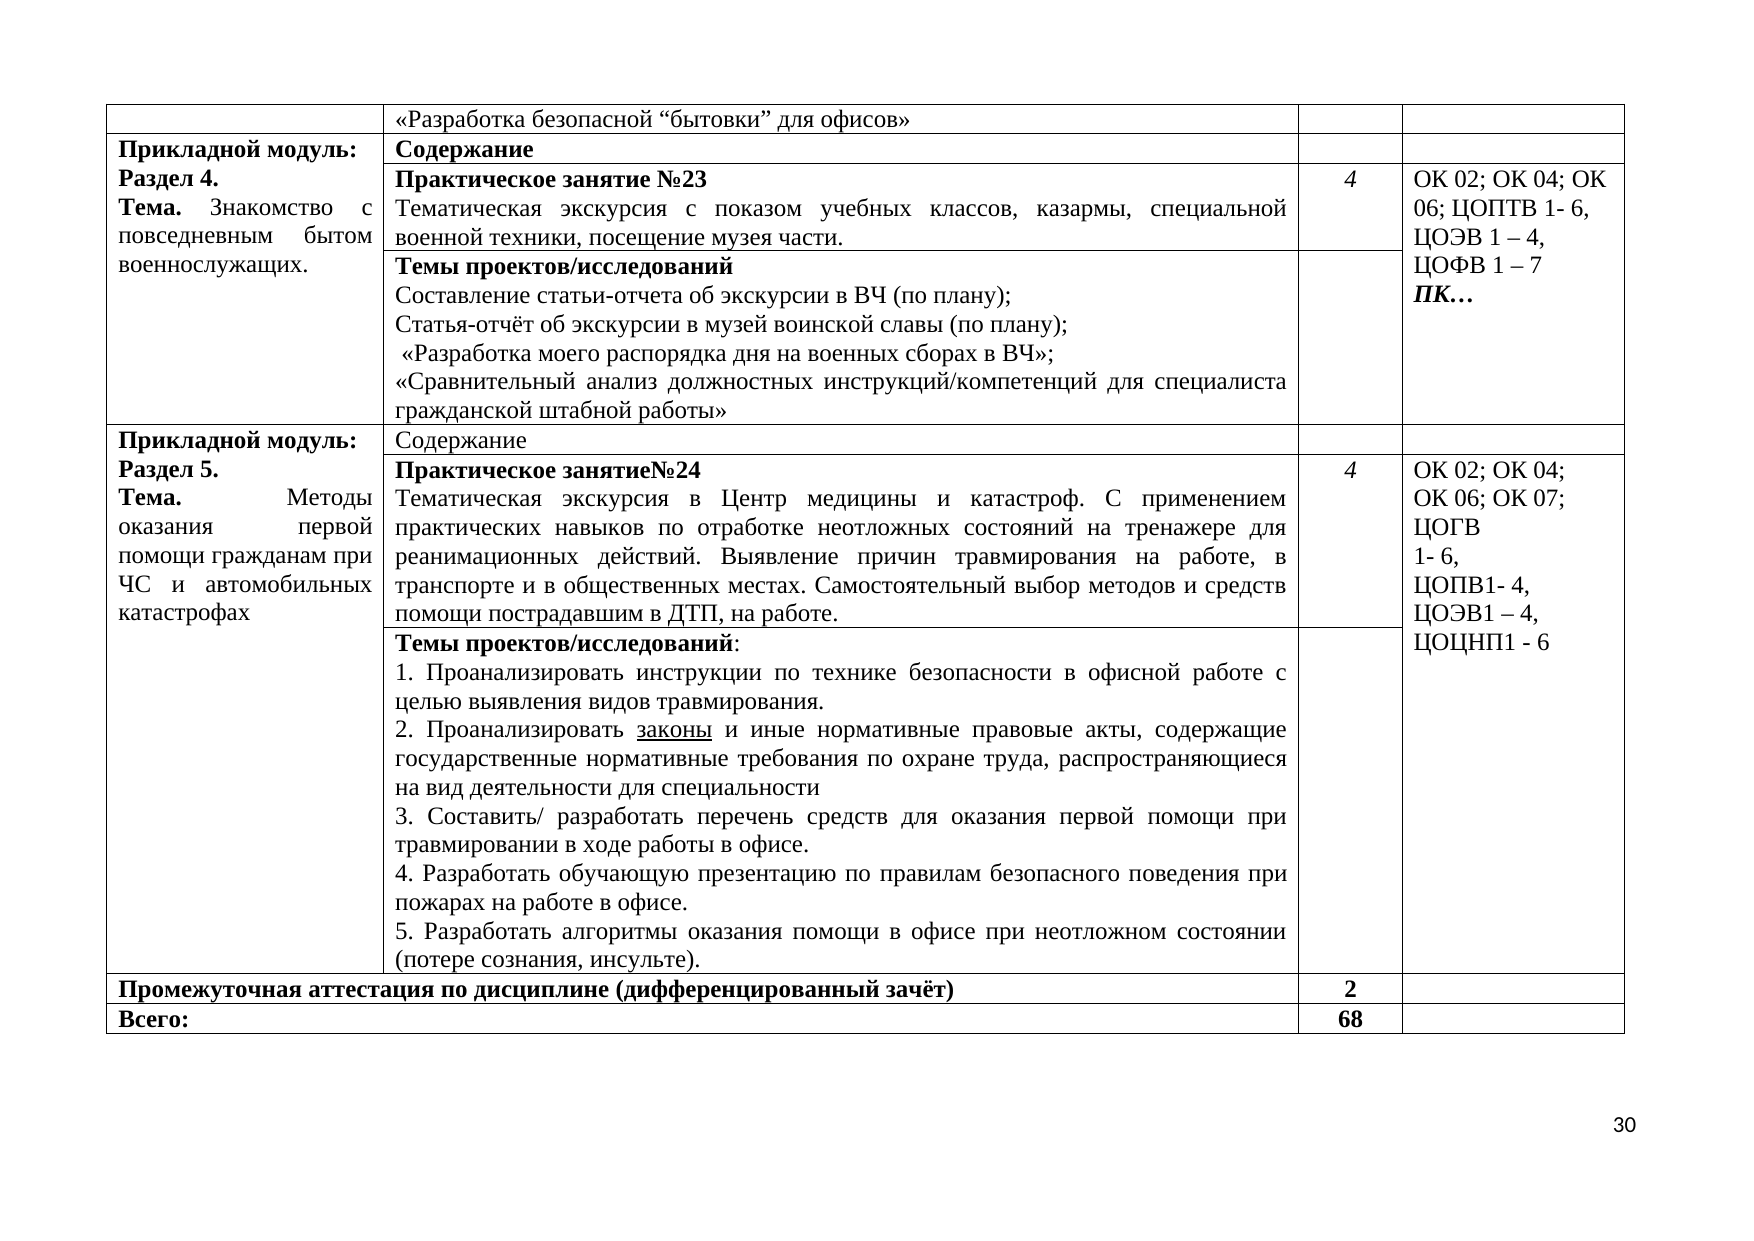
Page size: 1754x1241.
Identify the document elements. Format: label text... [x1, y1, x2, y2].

table_cell Всего: [107, 1004, 1298, 1033]
table_cell 4 [1299, 164, 1402, 250]
table_cell Прикладной модуль: Раздел 4. Тема. Знакомство с повседневным бытом военнослужащих. [107, 134, 383, 424]
table_cell [1299, 251, 1402, 424]
table_cell [1403, 1004, 1624, 1033]
table_cell Темы проектов/исследований: 1. Проанализировать инструкции по технике безопасности в офисной работе с целью выявления видов травмирования. 2. Проанализировать законы и иные нормативные правовые акты, содержащие государственные нормативные требования по охране труда, распространяющиеся на вид деятельности для специальности 3. Составить/ разработать перечень средств для оказания первой помощи при травмировании в ходе работы в офисе. 4. Разработать обучающую презентацию по правилам безопасного поведения при пожарах на работе в офисе. 5. Разработать алгоритмы оказания помощи в офисе при неотложном состоянии (потере сознания, инсульте). [384, 628, 1298, 973]
table_cell ОК 02; ОК 04; ОК 06; ЦОПТВ 1- 6, ЦОЭВ 1 – 4, ЦОФВ 1 – 7 ПК… [1403, 164, 1624, 424]
table_cell [1403, 134, 1624, 163]
table_cell Промежуточная аттестация по дисциплине (дифференцированный зачёт) [107, 974, 1298, 1003]
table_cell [384, 105, 1298, 133]
table_cell Прикладной модуль: Раздел 5. Тема. Методы оказания первой помощи гражданам при ЧС и автомобильных катастрофах [107, 425, 383, 973]
table_cell 2 [1299, 974, 1402, 1003]
table_cell [1299, 105, 1402, 133]
table_cell 4 [1299, 455, 1402, 627]
table_cell Содержание [384, 134, 1298, 163]
table_cell Практическое занятие№24 Тематическая экскурсия в Центр медицины и катастроф. С применением практических навыков по отработке неотложных состояний на тренажере для реанимационных действий. Выявление причин травмирования на работе, в транспорте и в общественных местах. Самостоятельный выбор методов и средств помощи пострадавшим в ДТП, на работе. [384, 455, 1298, 627]
table_cell [1299, 628, 1402, 973]
table_cell 68 [1299, 1004, 1402, 1033]
table_cell ОК 02; ОК 04; ОК 06; ОК 07; ЦОГВ 1- 6, ЦОПВ1- 4, ЦОЭВ1 – 4, ЦОЦНП1 - 6 [1403, 455, 1624, 973]
table_cell Содержание [384, 425, 1298, 454]
table_cell [1403, 425, 1624, 454]
table_cell [1299, 134, 1402, 163]
table_cell [1299, 425, 1402, 454]
table_cell Практическое занятие №23 Тематическая экскурсия с показом учебных классов, казармы, специальной военной техники, посещение музея части. [384, 164, 1298, 250]
table_cell [1403, 974, 1624, 1003]
table_cell Темы проектов/исследований Составление статьи-отчета об экскурсии в ВЧ (по плану); Статья-отчёт об экскурсии в музей воинской славы (по плану); «Разработка моего распорядка дня на военных сборах в ВЧ»; «Сравнительный анализ должностных инструкций/компетенций для специалиста гражданской штабной работы» [384, 251, 1298, 424]
